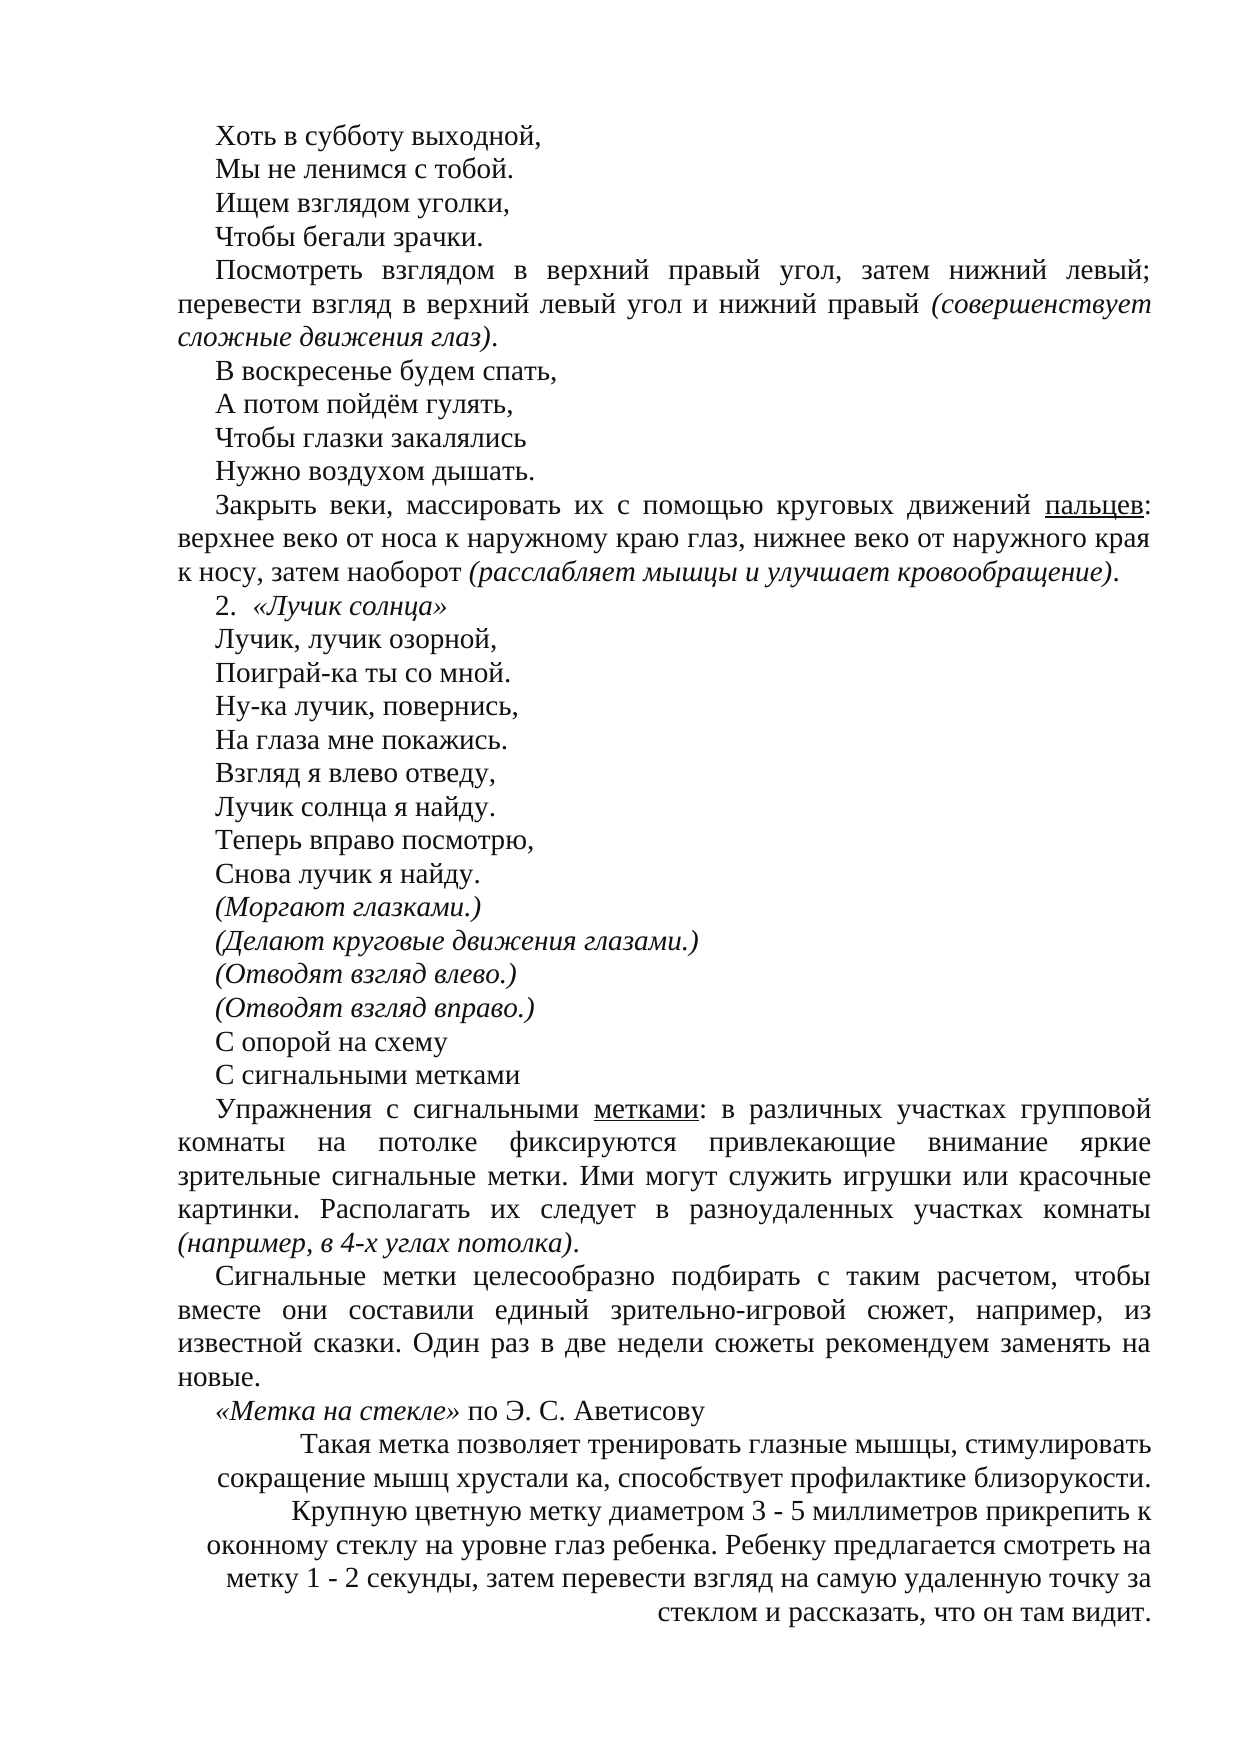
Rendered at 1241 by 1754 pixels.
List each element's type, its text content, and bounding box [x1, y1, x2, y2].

text Взгляд я влево отведу, [177, 755, 1152, 789]
text Чтобы глазки закалялись [177, 420, 1152, 453]
text Сигнальные метки целесообразно подбирать с таким расчетом, чтобы вместе они составили единый зрительно-игровой сюжет, например, из известной сказки. Один раз в две недели сюжеты рекомендуем заменять на новые. [177, 1258, 1152, 1393]
text (Моргают глазками.) [177, 889, 1152, 923]
text Чтобы бегали зрачки. [177, 219, 1152, 252]
text Теперь вправо посмотрю, [177, 822, 1152, 856]
text На глаза мне покажись. [177, 722, 1152, 755]
text Лучик, лучик озорной, [177, 621, 1152, 655]
text С сигнальными метками [177, 1057, 1152, 1091]
text Упражнения с сигнальными метками: в различных участках групповой комнаты на потолке фиксируются привлекающие внимание яркие зрительные сигнальные метки. Ими могут служить игрушки или красочные картинки. Располагать их следует в разноудаленных участках комнаты (например, в 4-х углах потолка). [177, 1091, 1152, 1258]
text Ну-ка лучик, повернись, [177, 688, 1152, 722]
text Такая метка позволяет тренировать глазные мышцы, стимулировать сокращение мышц хрустали ка, способствует профилактике близорукости. Крупную цветную метку диаметром 3 - 5 миллиметров прикрепить к оконному стеклу на уровне глаз ребенка. Ребенку предлагается смотреть на метку 1 - 2 секунды, затем перевести взгляд на самую удаленную точку за стеклом и рассказать, что он там видит. [177, 1426, 1152, 1627]
list «Лучик солнца» [215, 588, 1152, 621]
text С опорой на схему [177, 1024, 1152, 1057]
text (Делают круговые движения глазами.) [177, 923, 1152, 957]
text Снова лучик я найду. [177, 856, 1152, 889]
text Закрыть веки, массировать их с помощью круговых движений пальцев: верхнее веко от носа к наружному краю глаз, нижнее веко от наружного края к носу, затем наоборот (расслабляет мышцы и улучшает кровообращение). [177, 487, 1152, 588]
text Хоть в субботу выходной, [177, 118, 1152, 152]
text (Отводят взгляд вправо.) [177, 990, 1152, 1024]
text Лучик солнца я найду. [177, 789, 1152, 822]
text (Отводят взгляд влево.) [177, 957, 1152, 990]
text Ищем взглядом уголки, [177, 185, 1152, 219]
text Посмотреть взглядом в верхний правый угол, затем нижний левый; перевести взгляд в верхний левый угол и нижний правый (совершенствует сложные движения глаз). [177, 252, 1152, 353]
text А потом пойдём гулять, [177, 386, 1152, 420]
text В воскресенье будем спать, [177, 353, 1152, 386]
text Мы не ленимся с тобой. [177, 152, 1152, 185]
text Нужно воздухом дышать. [177, 453, 1152, 487]
text Поиграй-ка ты со мной. [177, 655, 1152, 688]
text «Метка на стекле» по Э. С. Аветисову [177, 1393, 1152, 1426]
